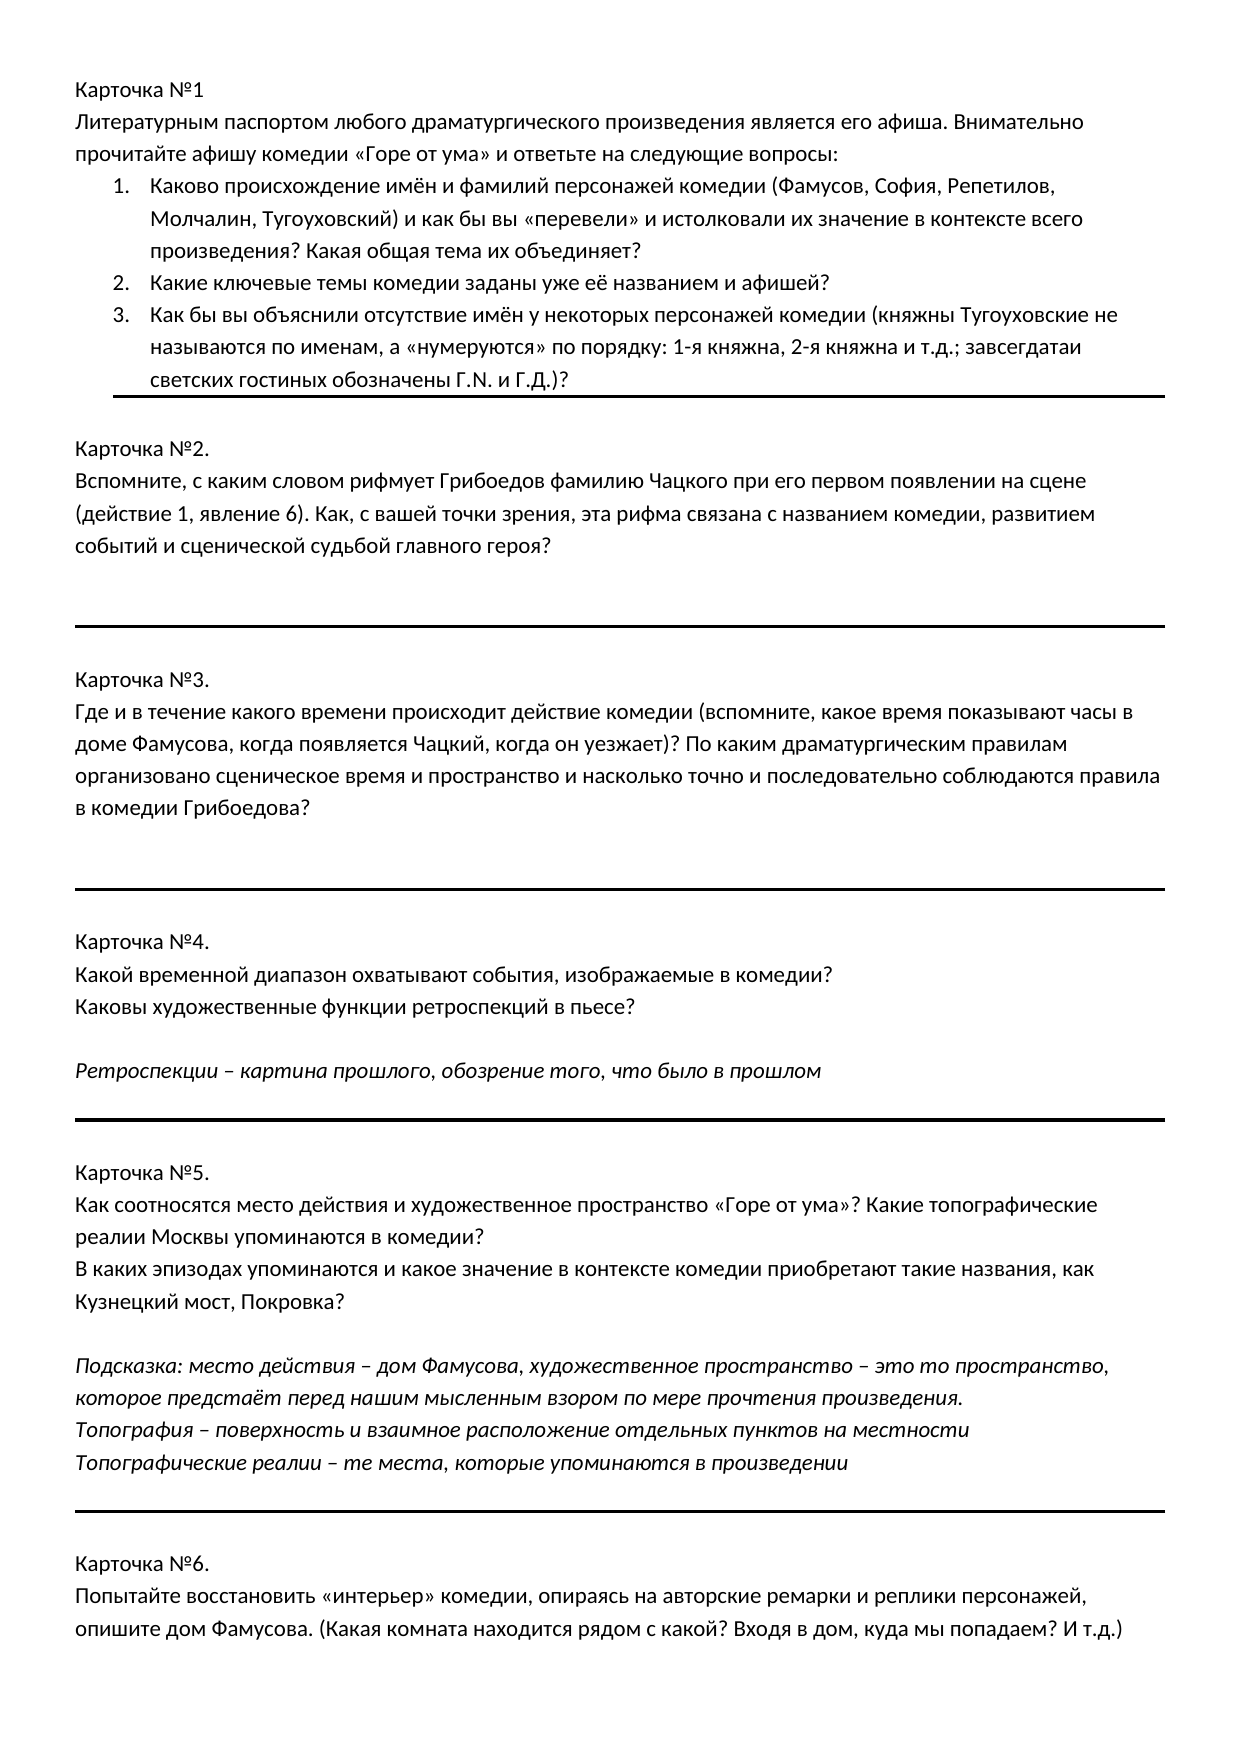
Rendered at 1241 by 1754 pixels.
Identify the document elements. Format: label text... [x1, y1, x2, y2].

text Какой временной диапазон охватывают события, изображаемые в комедии? [75, 960, 1165, 988]
text В каких эпизодах упоминаются и какое значение в контексте комедии приобретают такие названия, как Кузнецкий мост, Покровка? [75, 1254, 1165, 1315]
text Литературным паспортом любого драматургического произведения является его афиша. Внимательно прочитайте афишу комедии «Горе от ума» и ответьте на следующие вопросы: [75, 107, 1165, 167]
text Топография – поверхность и взаимное расположение отдельных пунктов на местности [75, 1416, 1165, 1443]
list Как бы вы объяснили отсутствие имён у некоторых персонажей комедии (княжны Тугоуховские не называются по именам, а «нумеруются» по порядку: 1-я княжна, 2-я княжна и т.д.; завсегдатаи светских гостиных обозначены Г.N. и Г.Д.)? [112, 300, 1165, 398]
text Ретроспекции – картина прошлого, обозрение того, что было в прошлом [75, 1056, 1165, 1084]
text Карточка №3. [75, 665, 1165, 693]
text Карточка №5. [75, 1158, 1165, 1186]
text Вспомните, с каким словом рифмует Грибоедов фамилию Чацкого при его первом появлении на сцене (действие 1, явление 6). Как, с вашей точки зрения, эта рифма связана с названием комедии, развитием событий и сценической судьбой главного героя? [75, 466, 1165, 559]
list Каково происхождение имён и фамилий персонажей комедии (Фамусов, София, Репетилов, Молчалин, Тугоуховский) и как бы вы «перевели» и истолковали их значение в контексте всего произведения? Какая общая тема их объединяет? [112, 172, 1165, 264]
text Карточка №4. [75, 927, 1165, 956]
text Подсказка: место действия – дом Фамусова, художественное пространство – это то пространство, которое предстаёт перед нашим мысленным взором по мере прочтения произведения. [75, 1351, 1165, 1411]
text Топографические реалии – те места, которые упоминаются в произведении [75, 1448, 1165, 1476]
text Каковы художественные функции ретроспекций в пьесе? [75, 992, 1165, 1020]
text Попытайте восстановить «интерьер» комедии, опираясь на авторские ремарки и реплики персонажей, опишите дом Фамусова. (Какая комната находится рядом с какой? Входя в дом, куда мы попадаем? И т.д.) [75, 1582, 1165, 1642]
text Карточка №2. [75, 434, 1165, 462]
text Карточка №1 [75, 75, 1165, 103]
list Какие ключевые темы комедии заданы уже её названием и афишей? [112, 268, 1165, 296]
text Где и в течение какого времени происходит действие комедии (вспомните, какое время показывают часы в доме Фамусова, когда появляется Чацкий, когда он уезжает)? По каким драматургическим правилам организовано сценическое время и пространство и насколько точно и последовательно соблюдаются правила в комедии Грибоедова? [75, 697, 1165, 822]
text Как соотносятся место действия и художественное пространство «Горе от ума»? Какие топографические реалии Москвы упоминаются в комедии? [75, 1190, 1165, 1250]
text Карточка №6. [75, 1549, 1165, 1577]
